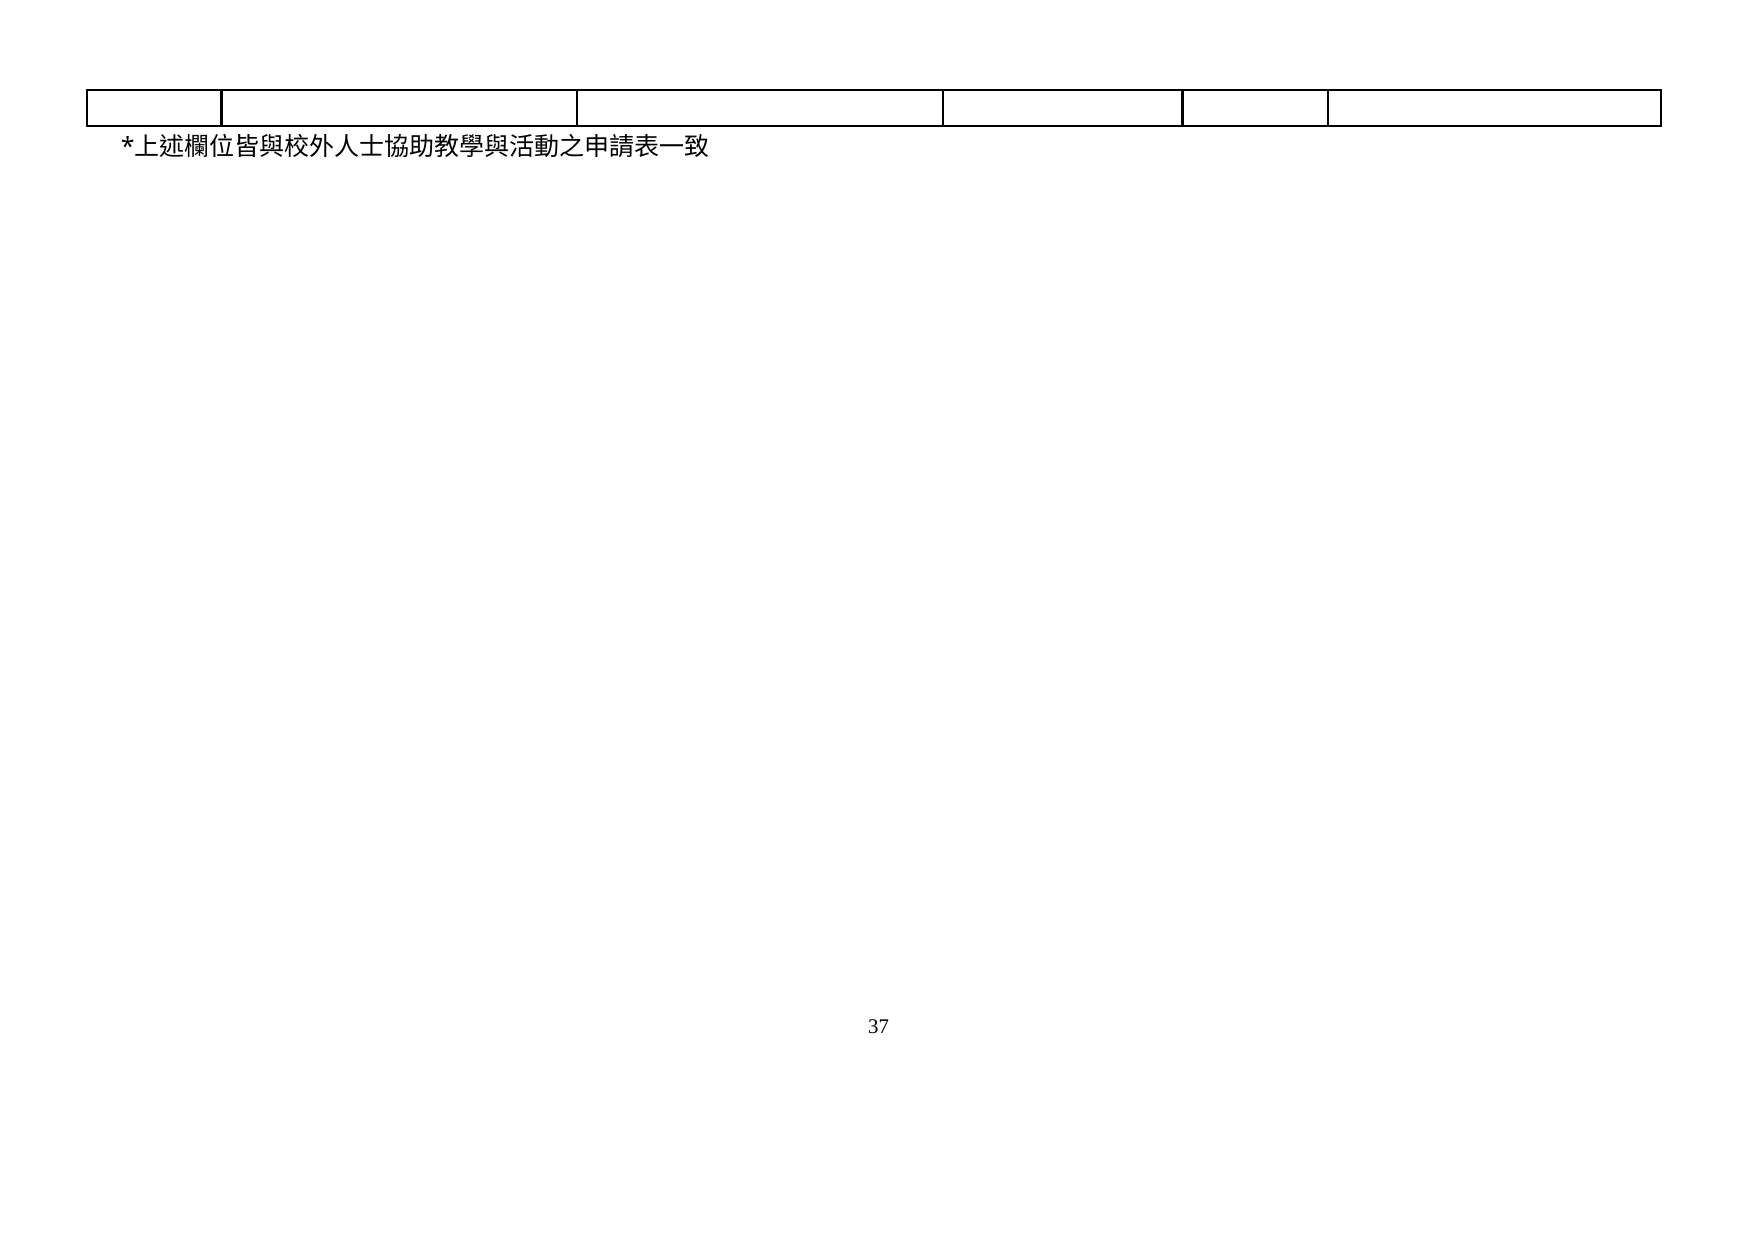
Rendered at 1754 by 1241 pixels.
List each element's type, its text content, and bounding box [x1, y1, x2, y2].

table_cell [88, 91, 220, 125]
table_cell [578, 91, 942, 125]
table_cell [1329, 91, 1660, 125]
table_cell [944, 91, 1181, 125]
table_cell [1184, 91, 1327, 125]
text *上述欄位皆與校外人士協助教學與活動之申請表一致 [118, 127, 1636, 163]
table_cell [223, 91, 576, 125]
